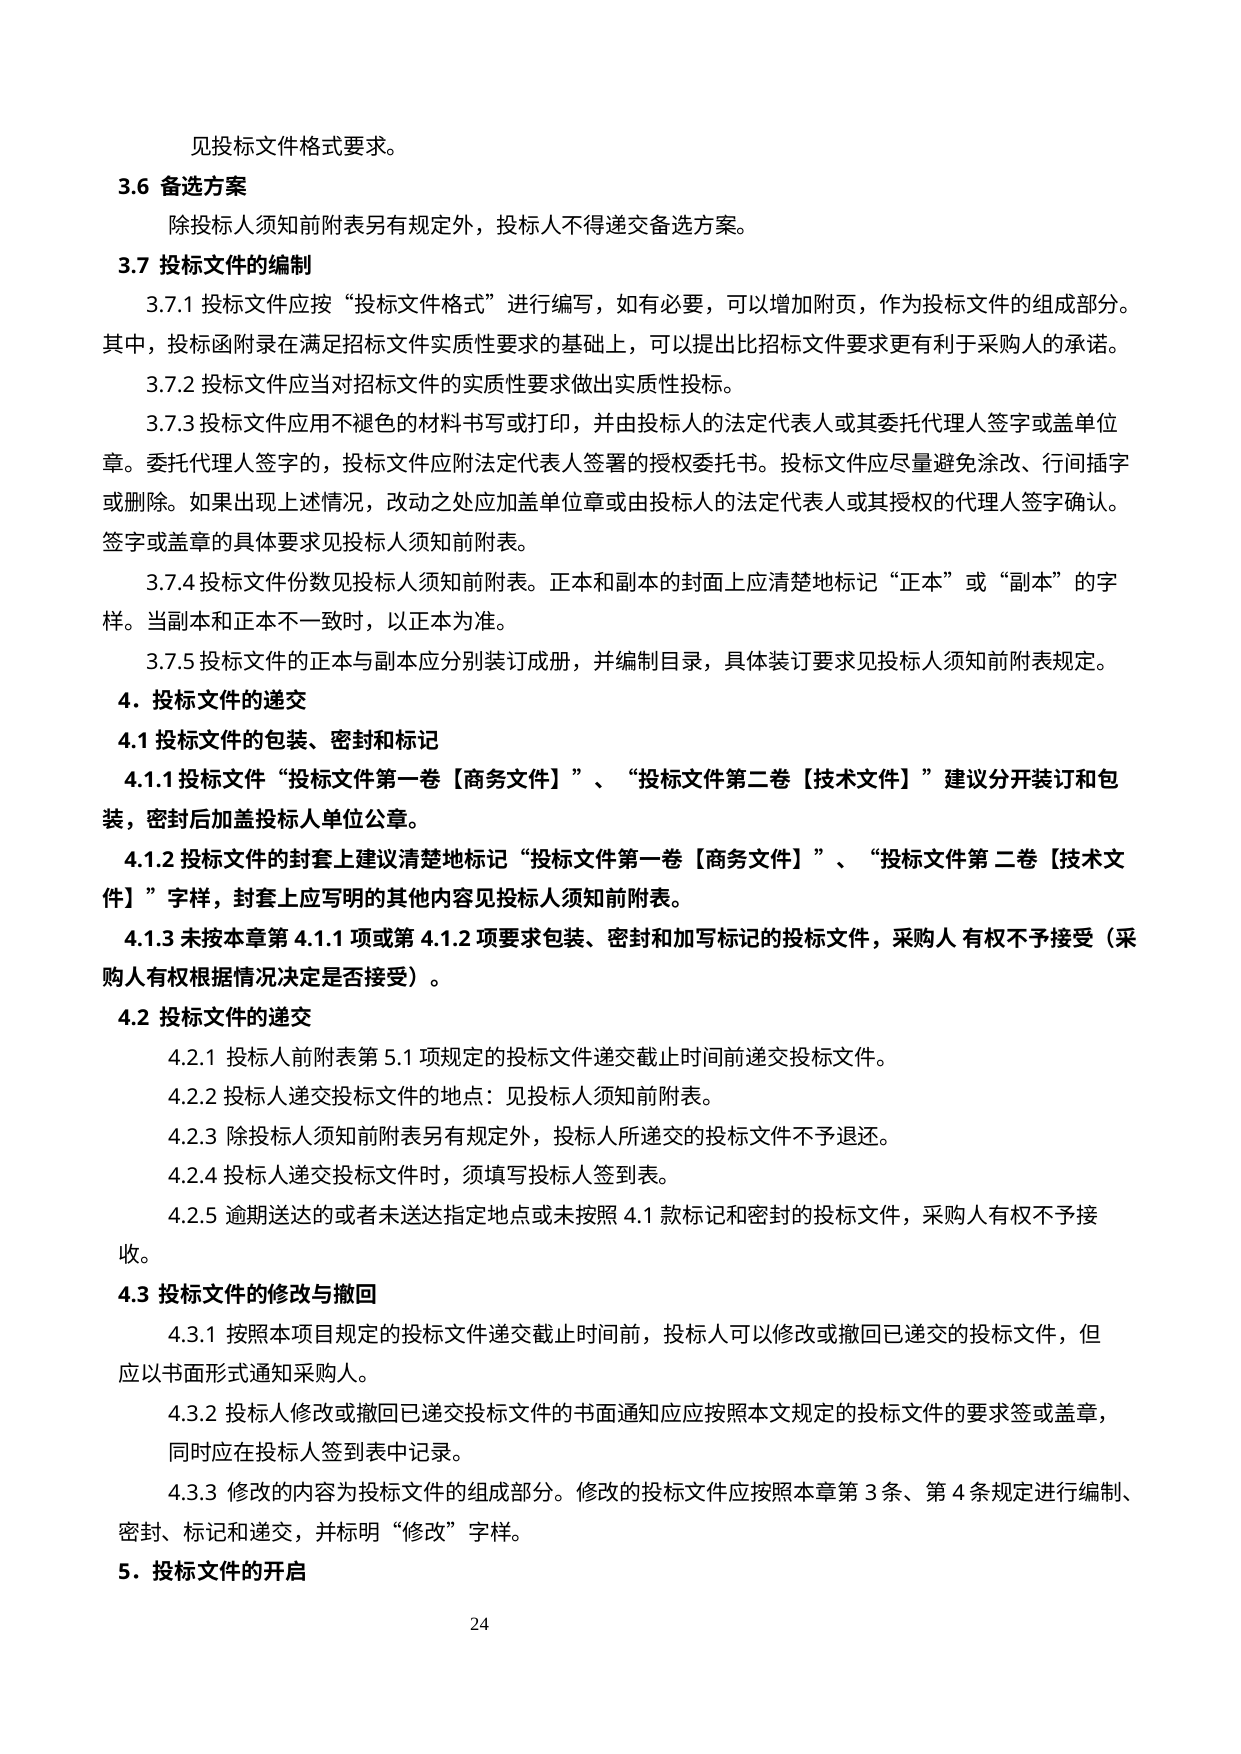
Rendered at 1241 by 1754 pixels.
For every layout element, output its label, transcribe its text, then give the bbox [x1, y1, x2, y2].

text 4.1.1投标文件“投标文件第一卷【商务文件】”、“投标文件第二卷【技术文件】”建议分开装订和包装，密封后加盖投标人单位公章。 [102, 756, 1138, 835]
text 3.7.1 投标文件应按“投标文件格式”进行编写，如有必要，可以增加附页，作为投标文件的组成部分。其中，投标函附录在满足招标文件实质性要求的基础上，可以提出比招标文件要求更有利于采购人的承诺。 [102, 281, 1138, 360]
text 3.7.3投标文件应用不褪色的材料书写或打印，并由投标人的法定代表人或其委托代理人签字或盖单位章。委托代理人签字的，投标文件应附法定代表人签署的授权委托书。投标文件应尽量避免涂改、行间插字或删除。如果出现上述情况，改动之处应加盖单位章或由投标人的法定代表人或其授权的代理人签字确认。签字或盖章的具体要求见投标人须知前附表。 [102, 400, 1138, 558]
text 见投标文件格式要求。 [168, 123, 1138, 162]
text 3.7.2 投标文件应当对招标文件的实质性要求做出实质性投标。 [102, 360, 1138, 400]
subtitle 4．投标文件的递交 [118, 677, 1138, 717]
text 4.2.1 投标人前附表第 5.1项规定的投标文件递交截止时间前递交投标文件。 [168, 1033, 1138, 1073]
subtitle 3.6 备选方案 [118, 162, 1138, 202]
text 3.7.5投标文件的正本与副本应分别装订成册，并编制目录，具体装订要求见投标人须知前附表规定。 [102, 637, 1138, 677]
text 3.7.4投标文件份数见投标人须知前附表。正本和副本的封面上应清楚地标记“正本”或“副本”的字样。当副本和正本不一致时，以正本为准。 [102, 558, 1138, 637]
text 4.2 投标文件的递交 [118, 994, 1138, 1033]
text 4.3.3 修改的内容为投标文件的组成部分。修改的投标文件应按照本章第 3条、第 4条规定进行编制、密封、标记和递交，并标明“修改”字样。 [118, 1469, 1122, 1548]
text 4.2.3 除投标人须知前附表另有规定外，投标人所递交的投标文件不予退还。 [168, 1112, 1138, 1152]
text 4.1.3 未按本章第 4.1.1 项或第 4.1.2 项要求包装、密封和加写标记的投标文件，采购人 有权不予接受（采购人有权根据情况决定是否接受）。 [102, 914, 1138, 994]
text 4.3.1 按照本项目规定的投标文件递交截止时间前，投标人可以修改或撤回已递交的投标文件，但应以书面形式通知采购人。 [118, 1310, 1119, 1389]
text 4.2.5 逾期送达的或者未送达指定地点或未按照 4.1 款标记和密封的投标文件，采购人有权不予接收。 [118, 1192, 1119, 1271]
subtitle 5．投标文件的开启 [118, 1548, 1138, 1587]
text 4.1.2 投标文件的封套上建议清楚地标记“投标文件第一卷【商务文件】”、“投标文件第 二卷【技术文件】”字样，封套上应写明的其他内容见投标人须知前附表。 [102, 835, 1138, 914]
text 4.2.4 投标人递交投标文件时，须填写投标人签到表。 [168, 1152, 1138, 1192]
text 4.2.2 投标人递交投标文件的地点：见投标人须知前附表。 [168, 1073, 1138, 1112]
text 4.3.2 投标人修改或撤回已递交投标文件的书面通知应应按照本文规定的投标文件的要求签或盖章，同时应在投标人签到表中记录。 [168, 1389, 1138, 1469]
subtitle 4.1 投标文件的包装、密封和标记 [118, 717, 1138, 756]
subtitle 3.7 投标文件的编制 [118, 242, 1138, 281]
subtitle 4.3 投标文件的修改与撤回 [118, 1271, 1138, 1310]
text 除投标人须知前附表另有规定外，投标人不得递交备选方案。 [168, 202, 1138, 242]
